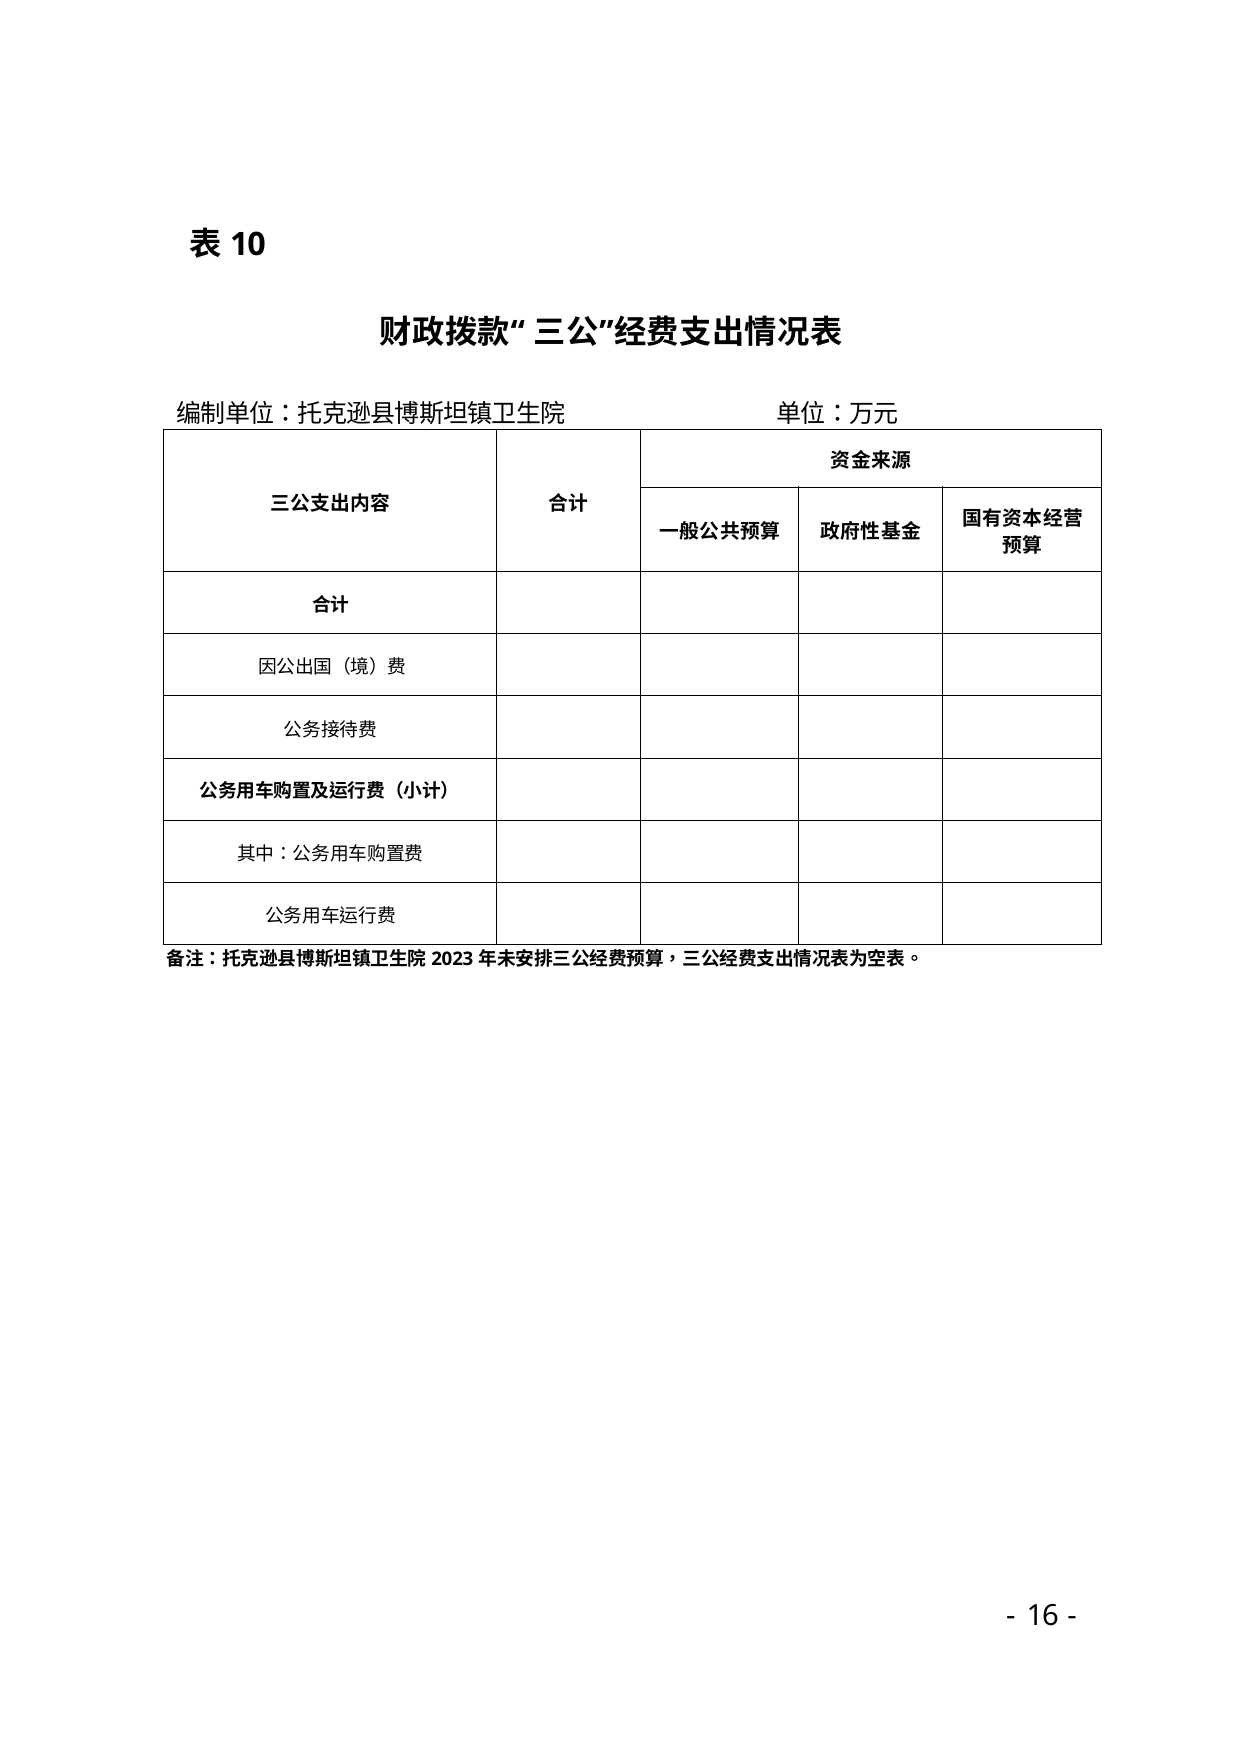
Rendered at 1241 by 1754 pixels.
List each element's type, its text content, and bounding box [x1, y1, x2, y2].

table_cell [943, 572, 1101, 633]
table_cell [799, 821, 942, 882]
text 备注：托克逊县博斯坦镇卫生院 2023 年未安排三公经费预算，三公经费支出情况表为空表。 [166, 948, 1102, 970]
table_header 三公支出内容 [164, 430, 496, 571]
table_cell 公务接待费 [164, 696, 496, 757]
table_cell 因公出国（境）费 [164, 634, 496, 695]
table_cell [943, 634, 1101, 695]
table_header 合计 [497, 430, 640, 571]
text 财政拨款“ 三公”经费支出情况表 [379, 311, 1102, 351]
table_cell 其中：公务用车购置费 [164, 821, 496, 882]
table_cell [641, 572, 798, 633]
table_cell [943, 759, 1101, 819]
table_cell [799, 883, 942, 944]
table_cell [799, 759, 942, 819]
table_cell [641, 821, 798, 882]
table_cell [497, 821, 640, 882]
table_cell [497, 759, 640, 819]
table_cell [497, 572, 640, 633]
table_cell [497, 634, 640, 695]
table_cell [497, 883, 640, 944]
table_header 资金来源 [641, 430, 1101, 486]
table_cell [799, 696, 942, 757]
table_cell [943, 821, 1101, 882]
table_cell [497, 696, 640, 757]
table_cell [943, 696, 1101, 757]
table_cell 公务用车运行费 [164, 883, 496, 944]
table_cell 合计 [164, 572, 496, 633]
text 表 10 [189, 223, 1102, 264]
table_cell 国有资本经营 预算 [943, 488, 1101, 571]
table_cell [641, 883, 798, 944]
table_cell 一般公共预算 [641, 488, 798, 571]
table_cell [641, 696, 798, 757]
table_cell 公务用车购置及运行费（小计） [164, 759, 496, 819]
table_cell [641, 634, 798, 695]
table_cell [799, 634, 942, 695]
table_cell [799, 572, 942, 633]
text 编制单位：托克逊县博斯坦镇卫生院 单位：万元 [176, 399, 1102, 428]
table_cell [641, 759, 798, 819]
table_cell [943, 883, 1101, 944]
table_cell 政府性基金 [799, 488, 942, 571]
